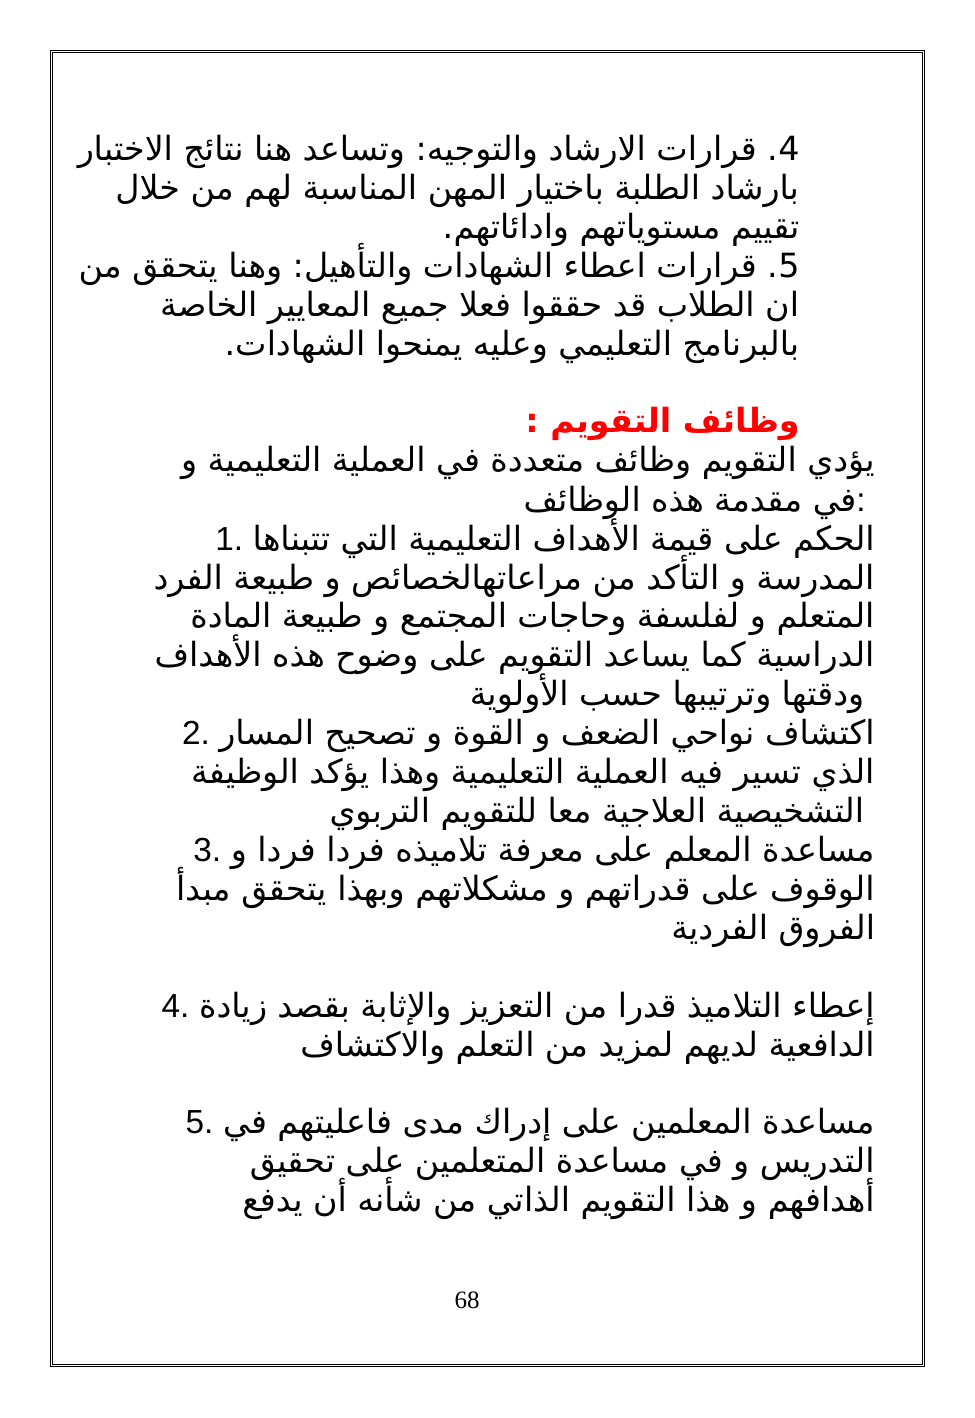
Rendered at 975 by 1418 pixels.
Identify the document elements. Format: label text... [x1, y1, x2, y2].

text 5. قرارات اعطاء الشهادات والتأهيل: وهنا يتحقق من ان الطلاب قد حققوا فعلا جميع المعايير الخاصة بالبرنامج التعليمي وعليه يمنحوا الشهادات. [59, 246, 799, 363]
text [134, 1064, 874, 1219]
text 4. قرارات الارشاد والتوجيه: وتساعد هنا نتائج الاختبار بارشاد الطلبة باختيار المهن المناسبة لهم من خلال تقييم مستوياتهم وادائاتهم. [59, 130, 799, 246]
text 4. إعطاء التلاميذ قدرا من التعزيز والإثابة بقصد زيادة الدافعية لديهم لمزيد من التعلم والاكتشاف [134, 947, 874, 1064]
text وظائف التقويم : [59, 363, 799, 441]
text يؤدي التقويم وظائف متعددة في العملية التعليمية و في مقدمة هذه الوظائف: 1. الحكم على قيمة الأهداف التعليمية التي تتبناها المدرسة و التأكد من مراعاتهالخصائص و طبيعة الفرد المتعلم و لفلسفة وحاجات المجتمع و طبيعة المادة الدراسية كما يساعد التقويم على وضوح هذه الأهداف ودقتها وترتيبها حسب الأولوية 2. اكتشاف نواحي الضعف و القوة و تصحيح المسار الذي تسير فيه العملية التعليمية وهذا يؤكد الوظيفة التشخيصية العلاجية معا للتقويم التربوي 3. مساعدة المعلم على معرفة تلاميذه فردا فردا و الوقوف على قدراتهم و مشكلاتهم وبهذا يتحقق مبدأ الفروق الفردية [134, 441, 874, 947]
